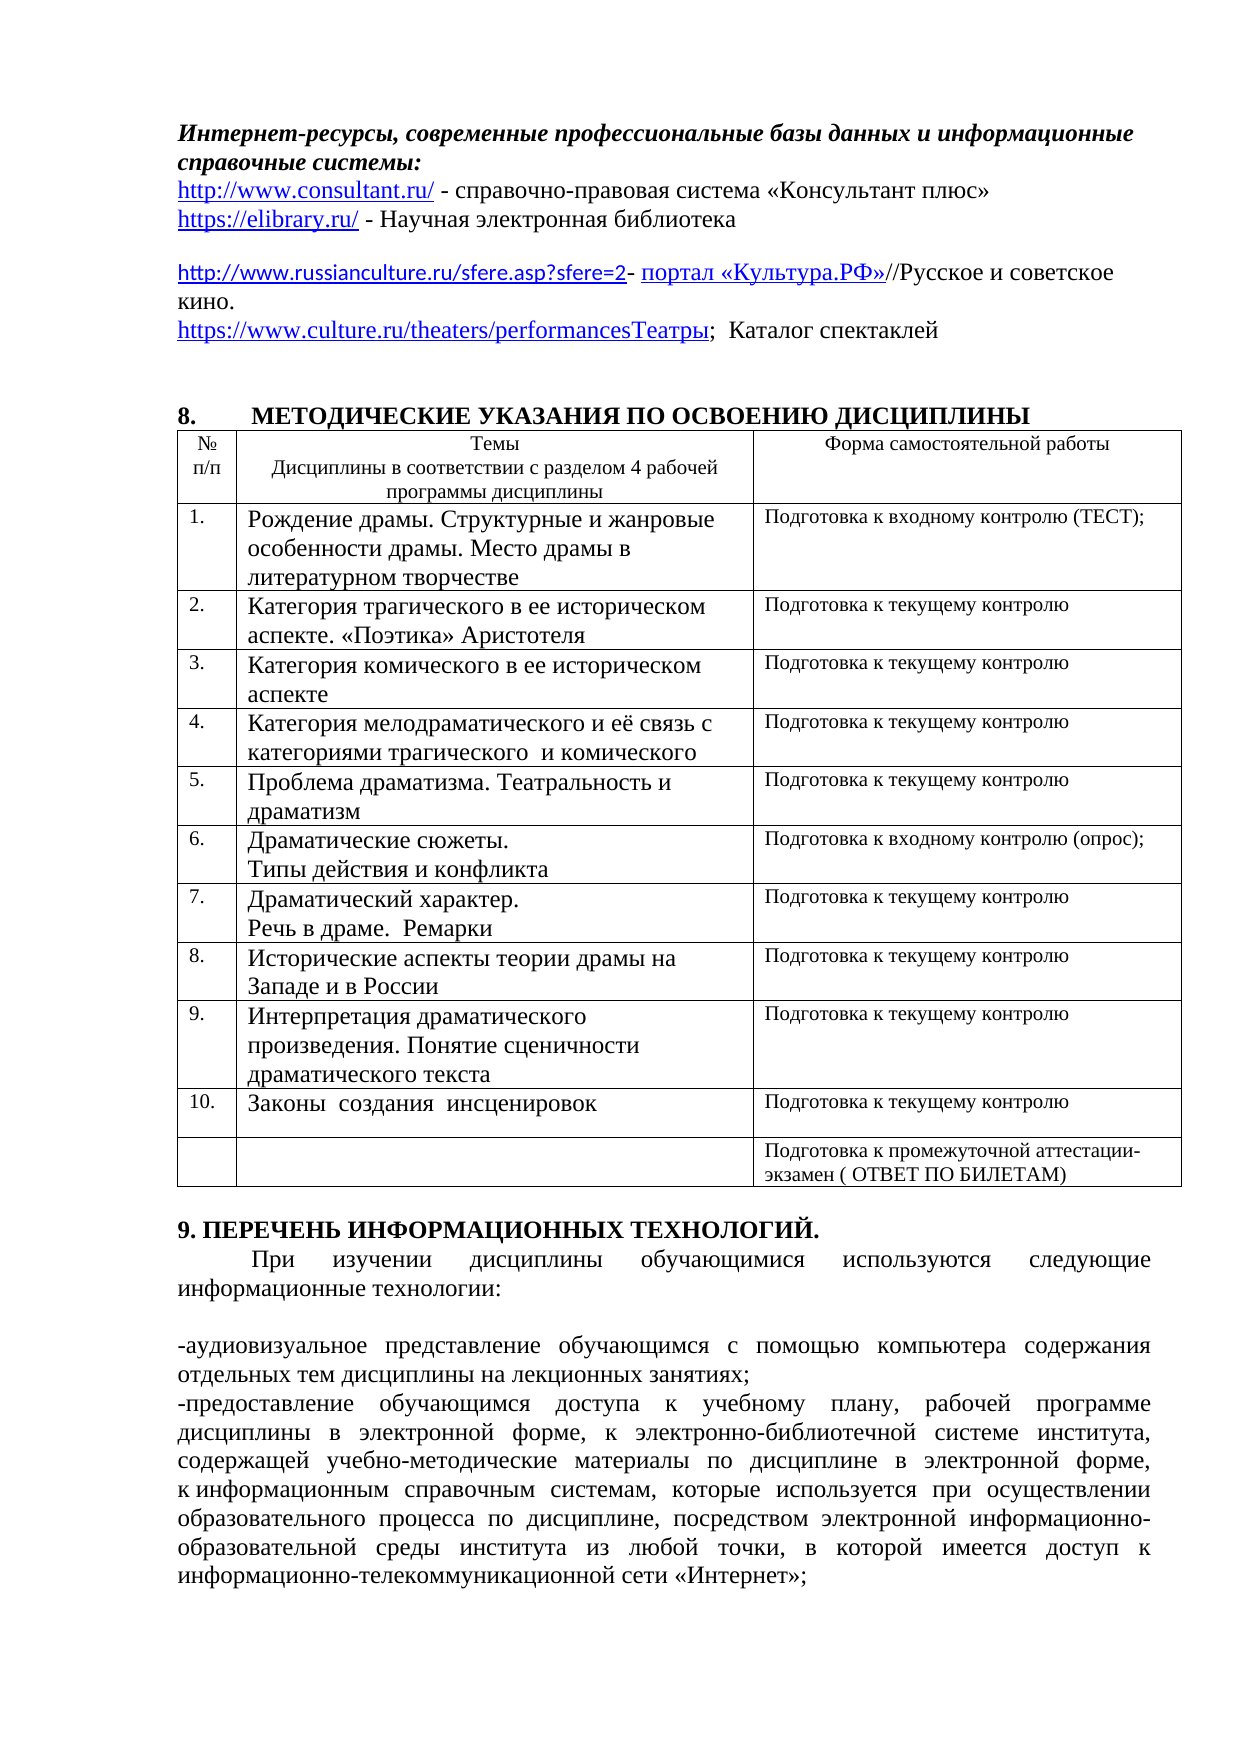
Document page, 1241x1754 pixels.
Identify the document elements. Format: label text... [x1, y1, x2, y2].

table_cell Законы создания инсценировок [237, 1089, 753, 1137]
text 9. ПЕРЕЧЕНЬ ИНФОРМАЦИОННЫХ ТЕХНОЛОГИЙ. [177, 1216, 1152, 1244]
table_cell [178, 591, 236, 649]
table_cell Подготовка к текущему контролю [754, 884, 1181, 942]
table_cell Подготовка к текущему контролю [754, 767, 1181, 824]
table_cell [178, 826, 236, 883]
text http://www.russianculture.ru/sfere.asp?sfere=2- портал «Культура.РФ»//Русское и советское кино. [177, 257, 1152, 315]
table_cell Подготовка к текущему контролю [754, 650, 1181, 707]
table_cell Подготовка к входному контролю (ТЕСТ); [754, 504, 1181, 590]
table_header № п/п [178, 431, 236, 503]
table_cell Проблема драматизма. Театральность и драматизм [237, 767, 753, 824]
table_cell [178, 1001, 236, 1087]
table_cell Категория трагического в ее историческом аспекте. «Поэтика» Аристотеля [237, 591, 753, 649]
table_cell Подготовка к текущему контролю [754, 1089, 1181, 1137]
table_header Темы Дисциплины в соответствии с разделом 4 рабочей программы дисциплины [237, 431, 753, 503]
text -аудиовизуальное представление обучающимся с помощью компьютера содержания отдельных тем дисциплины на лекционных занятиях; [177, 1331, 1152, 1388]
table_cell Рождение драмы. Структурные и жанровые особенности драмы. Место драмы в литературном творчестве [237, 504, 753, 590]
table_header Форма самостоятельной работы [754, 431, 1181, 503]
table_cell [178, 1089, 236, 1137]
table_cell [178, 650, 236, 707]
table_cell Интерпретация драматического произведения. Понятие сценичности драматического текста [237, 1001, 753, 1087]
text 8. МЕТОДИЧЕСКИЕ УКАЗАНИЯ ПО ОСВОЕНИЮ ДИСЦИПЛИНЫ [177, 401, 1152, 430]
table_cell [178, 884, 236, 942]
table_cell Драматические сюжеты. Типы действия и конфликта [237, 826, 753, 883]
text http://www.consultant.ru/ - справочно-правовая система «Консультант плюс» [177, 176, 1152, 204]
table_cell [237, 1138, 753, 1186]
table_cell Подготовка к промежуточной аттестации- экзамен ( ОТВЕТ ПО БИЛЕТАМ) [754, 1138, 1181, 1186]
table_cell [178, 943, 236, 1000]
table_cell Подготовка к входному контролю (опрос); [754, 826, 1181, 883]
text Интернет-ресурсы, современные профессиональные базы данных и информационные справочные системы: [177, 118, 1152, 176]
table_cell [178, 767, 236, 824]
table_cell Подготовка к текущему контролю [754, 1001, 1181, 1087]
table_cell Подготовка к текущему контролю [754, 591, 1181, 649]
table_cell Подготовка к текущему контролю [754, 709, 1181, 766]
table_cell Исторические аспекты теории драмы на Западе и в России [237, 943, 753, 1000]
table_cell [178, 1138, 236, 1186]
text При изучении дисциплины обучающимися используются следующие информационные технологии: [177, 1244, 1152, 1302]
text https://www.culture.ru/theaters/performancesТеатры; Каталог спектаклей [177, 315, 1152, 344]
text -предоставление обучающимся доступа к учебному плану, рабочей программе дисциплины в электронной форме, к электронно-библиотечной системе института, содержащей учебно-методические материалы по дисциплине в электронной форме, к информационным справочным системам, которые используется при осуществлении образовательного процесса по дисциплине, посредством электронной информационно-образовательной среды института из любой точки, в которой имеется доступ к информационно-телекоммуникационной сети «Интернет»; [177, 1388, 1152, 1589]
table_cell Категория мелодраматического и её связь с категориями трагического и комического [237, 709, 753, 766]
table_cell Категория комического в ее историческом аспекте [237, 650, 753, 707]
table_cell [178, 709, 236, 766]
table_cell [178, 504, 236, 590]
text https://elibrary.ru/ - Научная электронная библиотека [177, 204, 1152, 233]
table_cell Подготовка к текущему контролю [754, 943, 1181, 1000]
table_cell Драматический характер. Речь в драме. Ремарки [237, 884, 753, 942]
